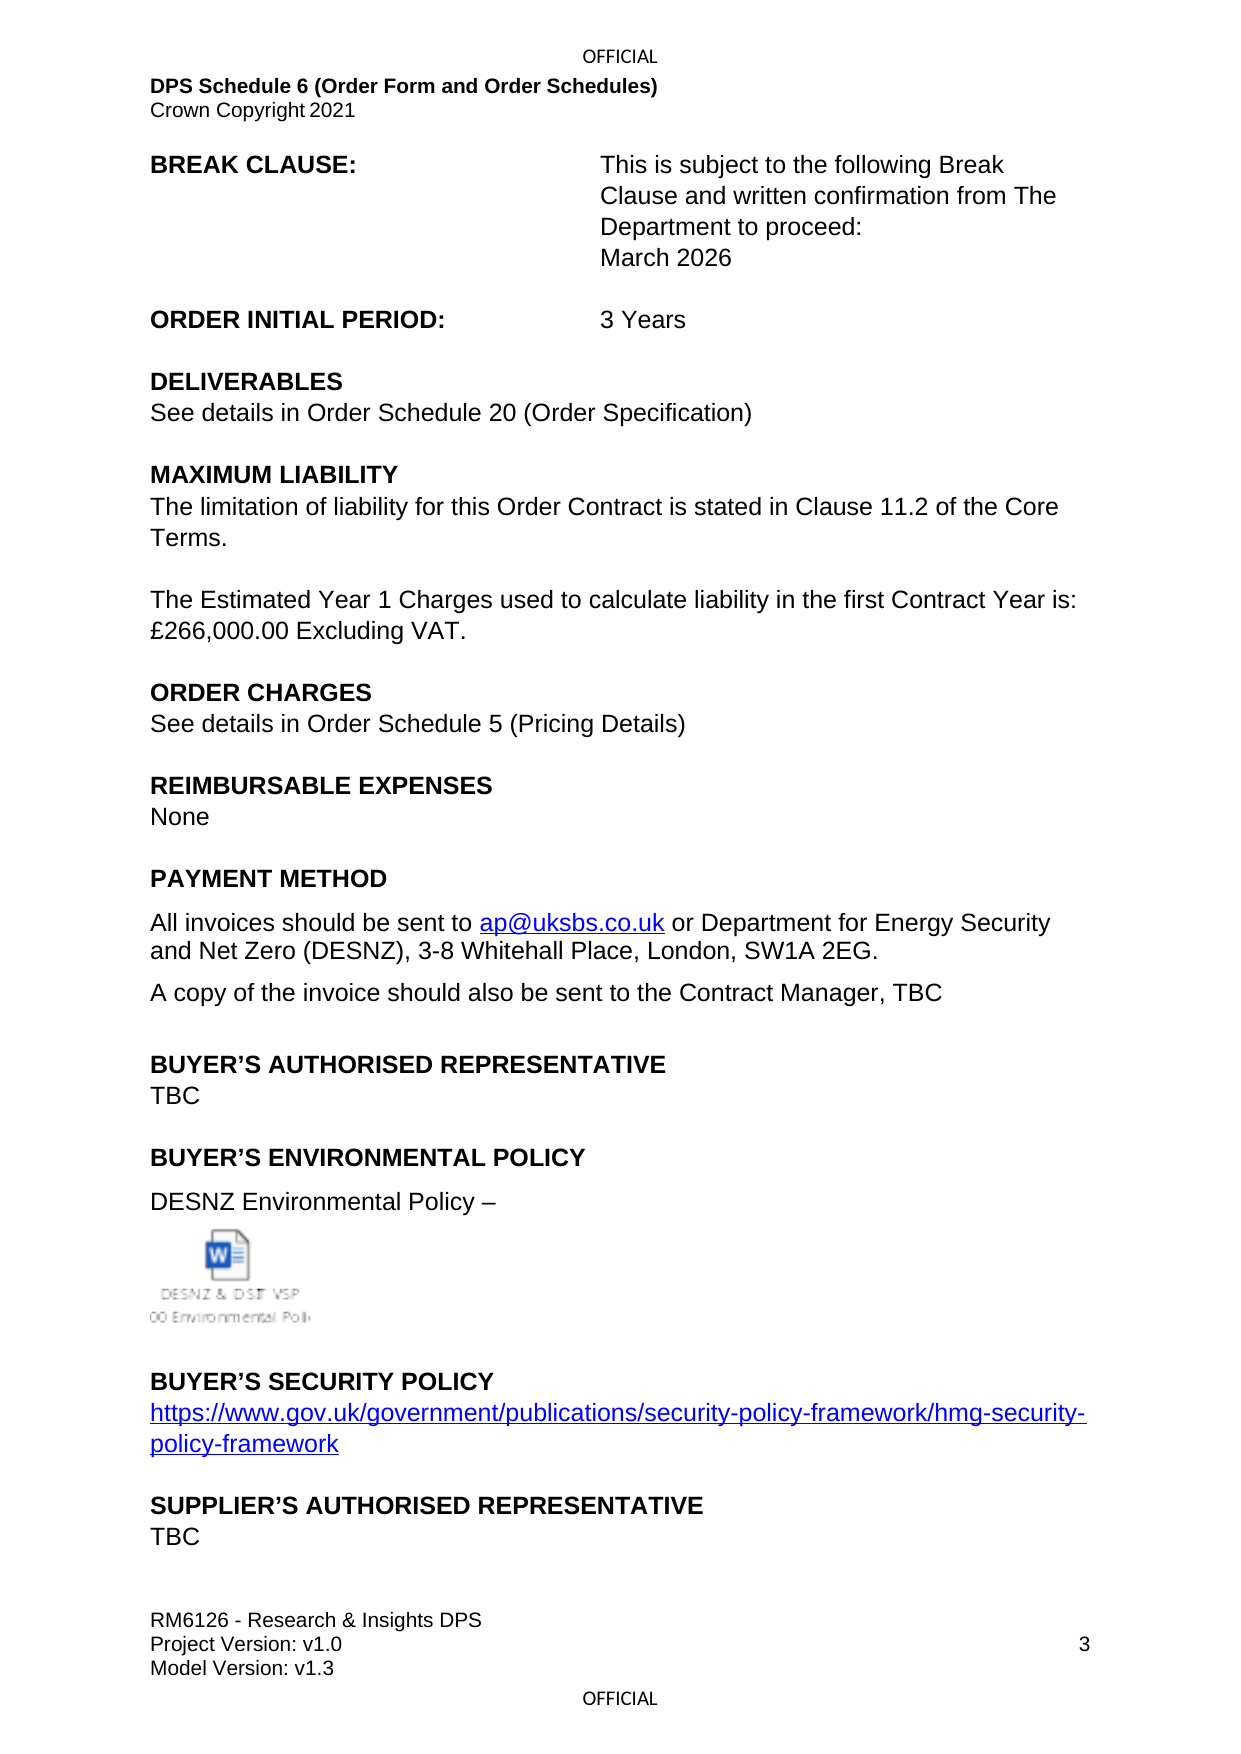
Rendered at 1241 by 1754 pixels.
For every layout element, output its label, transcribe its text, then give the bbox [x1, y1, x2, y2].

text BUYER’S ENVIRONMENTAL POLICY [150, 1143, 1090, 1172]
text REIMBURSABLE EXPENSES [150, 771, 1090, 799]
text BUYER’S AUTHORISED REPRESENTATIVE [150, 1050, 1090, 1078]
text SUPPLIER’S AUTHORISED REPRESENTATIVE [150, 1491, 1090, 1520]
text Clause and written confirmation from The [525, 181, 1090, 210]
text PAYMENT METHOD [150, 864, 1090, 893]
text https://www.gov.uk/government/publications/security-policy-framework/hmg-security-policy-framework [150, 1398, 1090, 1458]
text MAXIMUM LIABILITY [150, 460, 1090, 489]
text None [150, 802, 1090, 831]
text March 2026 [525, 243, 1090, 272]
text ORDER CHARGES [150, 678, 1090, 706]
text All invoices should be sent to ap@uksbs.co.uk or Department for Energy Security and Net Zero (DESNZ), 3-8 Whitehall Place, London, SW1A 2EG. [150, 907, 1090, 965]
text ORDER INITIAL PERIOD: 3 Years [150, 305, 1090, 334]
text TBC [150, 1081, 1090, 1109]
text See details in Order Schedule 20 (Order Specification) [150, 398, 1090, 427]
text TBC [150, 1522, 1090, 1551]
text Department to proceed: [525, 212, 1090, 241]
text DESNZ Environmental Policy – [150, 1186, 1090, 1215]
text BREAK CLAUSE: This is subject to the following Break [150, 150, 1090, 179]
text The limitation of liability for this Order Contract is stated in Clause 11.2 of the Core Terms. [150, 491, 1090, 551]
text A copy of the invoice should also be sent to the Contract Manager, TBC [150, 977, 1090, 1006]
text DELIVERABLES [150, 367, 1090, 396]
text BUYER’S SECURITY POLICY [150, 1367, 1090, 1396]
text See details in Order Schedule 5 (Pricing Details) [150, 709, 1090, 737]
text The Estimated Year 1 Charges used to calculate liability in the first Contract Year is: £266,000.00 Excluding VAT. [150, 584, 1090, 644]
